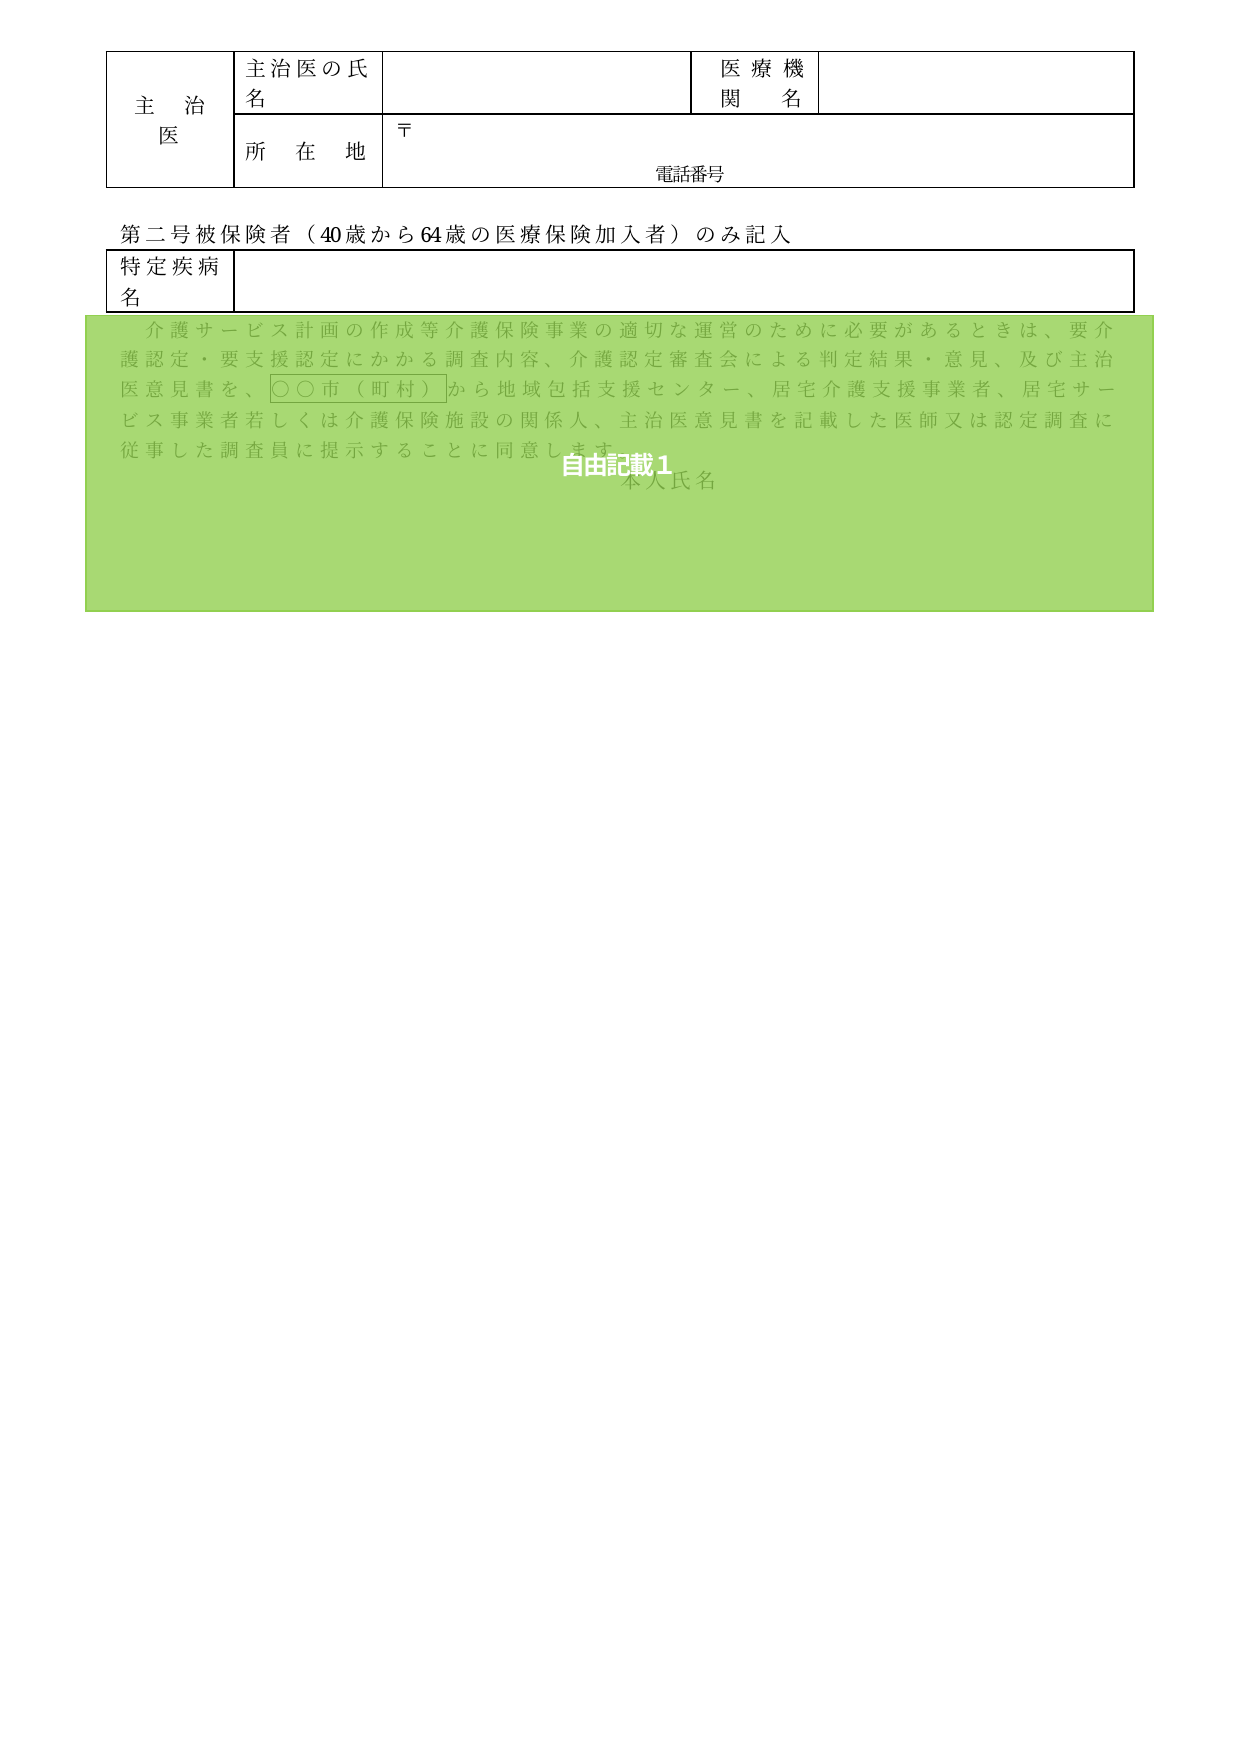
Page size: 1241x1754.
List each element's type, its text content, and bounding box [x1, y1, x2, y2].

table_header [383, 52, 690, 113]
table_header [819, 52, 1133, 113]
table_header 主 治 医 [107, 52, 233, 187]
table_cell 〒 電話番号 [383, 115, 1133, 187]
table_header 主治医の氏名 [235, 52, 382, 113]
text 第二号被保険者（40歳から64歳の医療保険加入者）のみ記入 [95, 219, 1145, 249]
table_header 医療機関名 [692, 52, 818, 113]
table_header [235, 251, 1133, 311]
table_header 特定疾病名 [107, 251, 233, 311]
table_cell 所 在 地 [235, 115, 382, 187]
